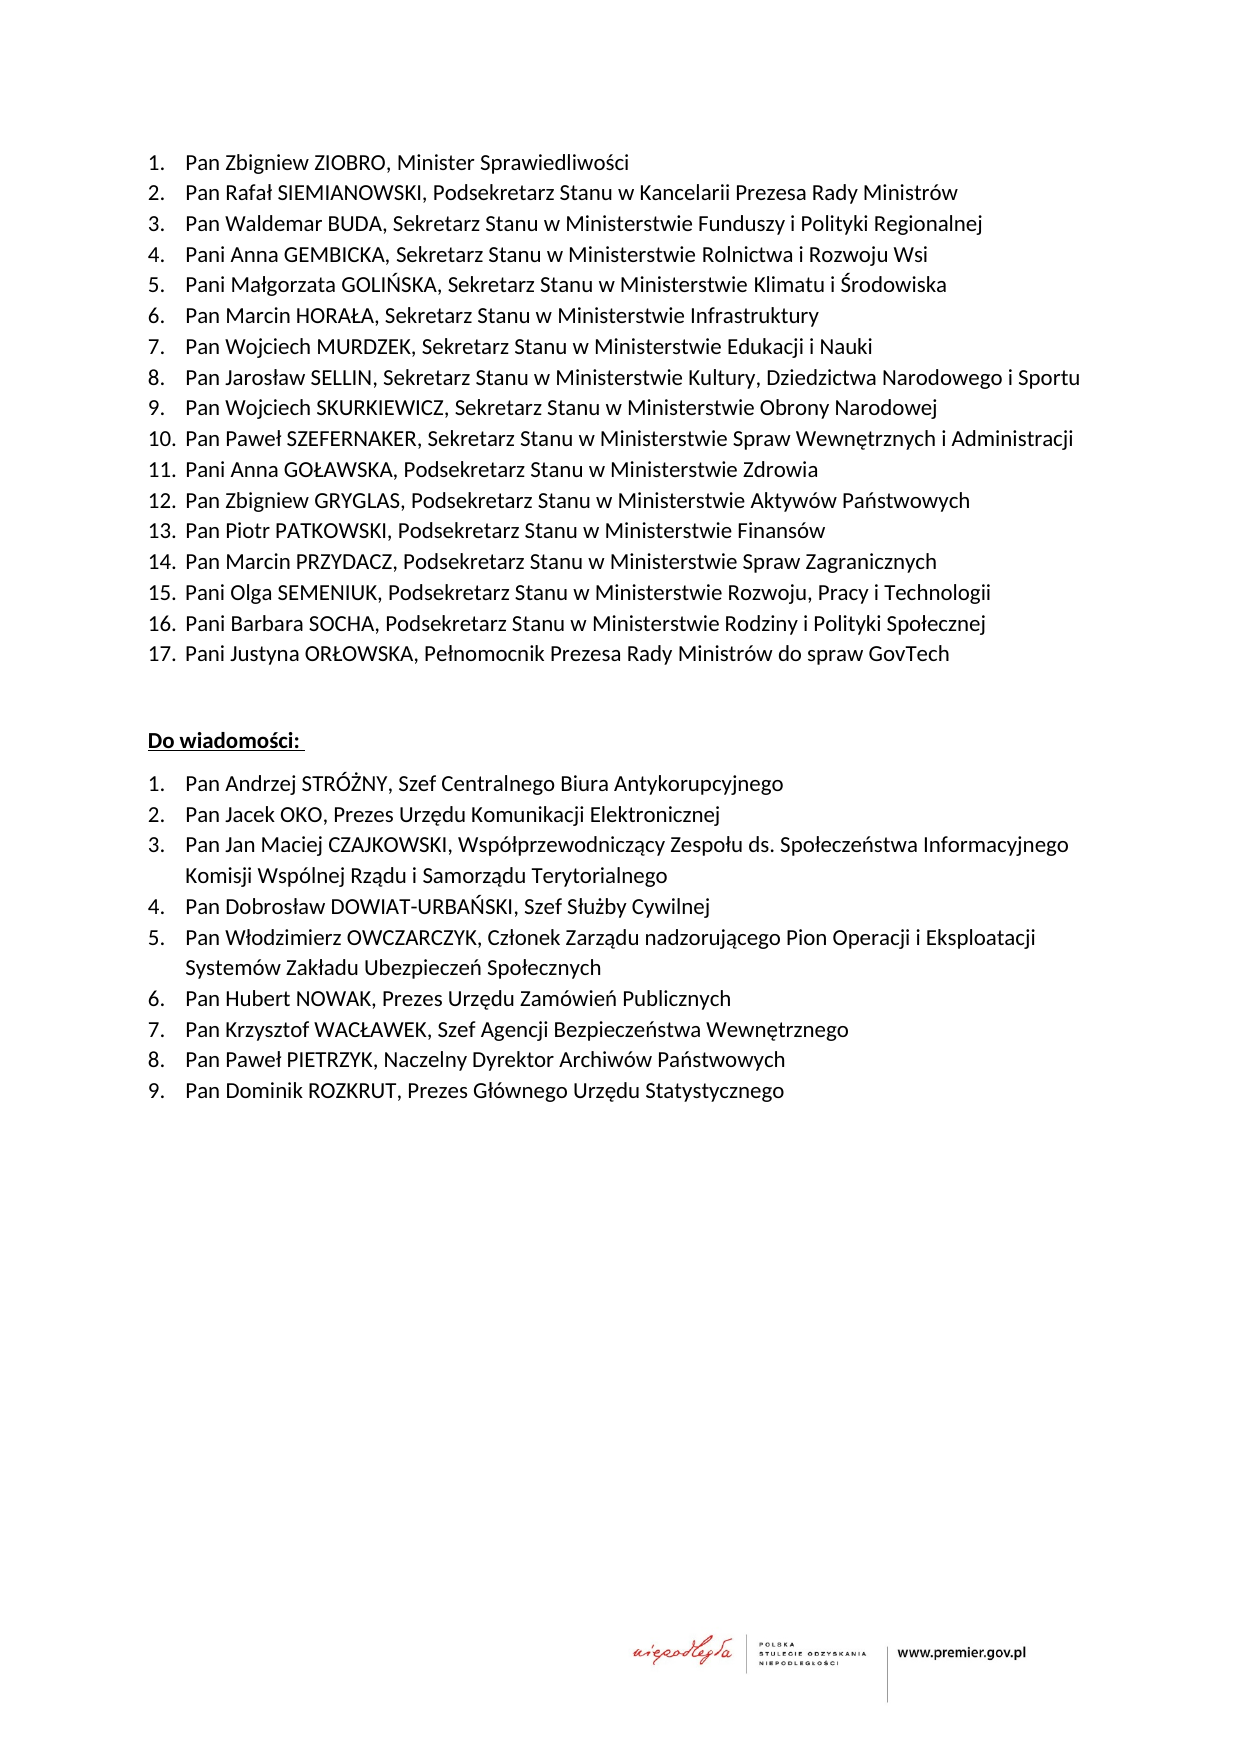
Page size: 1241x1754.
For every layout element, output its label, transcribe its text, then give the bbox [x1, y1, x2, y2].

list Pan Zbigniew ZIOBRO, Minister Sprawiedliwości [148, 148, 974, 176]
list Pan Krzysztof WACŁAWEK, Szef Agencji Bezpieczeństwa Wewnętrznego [148, 1015, 1092, 1043]
picture [147, 1596, 1034, 1754]
list Pani Justyna ORŁOWSKA, Pełnomocnik Prezesa Rady Ministrów do spraw GovTech [148, 639, 1092, 667]
list Pani Anna GOŁAWSKA, Podsekretarz Stanu w Ministerstwie Zdrowia [148, 455, 1092, 483]
list Pan Wojciech MURDZEK, Sekretarz Stanu w Ministerstwie Edukacji i Nauki [148, 332, 1092, 360]
list Pan Dominik ROZKRUT, Prezes Głównego Urzędu Statystycznego [148, 1076, 1092, 1104]
list Pani Anna GEMBICKA, Sekretarz Stanu w Ministerstwie Rolnictwa i Rozwoju Wsi [148, 240, 1092, 268]
list Pan Włodzimierz OWCZARCZYK, Członek Zarządu nadzorującego Pion Operacji i Eksploatacji Systemów Zakładu Ubezpieczeń Społecznych [148, 923, 1092, 981]
list Pan Rafał SIEMIANOWSKI, Podsekretarz Stanu w Kancelarii Prezesa Rady Ministrów [148, 178, 1092, 206]
list Pani Małgorzata GOLIŃSKA, Sekretarz Stanu w Ministerstwie Klimatu i Środowiska [148, 271, 1092, 299]
list Pan Zbigniew GRYGLAS, Podsekretarz Stanu w Ministerstwie Aktywów Państwowych [148, 486, 1092, 514]
list Pan Waldemar BUDA, Sekretarz Stanu w Ministerstwie Funduszy i Polityki Regionalnej [148, 209, 989, 237]
list Pan Andrzej STRÓŻNY, Szef Centralnego Biura Antykorupcyjnego [148, 769, 1092, 797]
list Pan Marcin PRZYDACZ, Podsekretarz Stanu w Ministerstwie Spraw Zagranicznych [148, 547, 1092, 575]
list Pani Barbara SOCHA, Podsekretarz Stanu w Ministerstwie Rodziny i Polityki Społecznej [148, 609, 1092, 637]
text Do wiadomości: [148, 726, 1092, 754]
list Pan Wojciech SKURKIEWICZ, Sekretarz Stanu w Ministerstwie Obrony Narodowej [148, 393, 1092, 422]
list Pan Piotr PATKOWSKI, Podsekretarz Stanu w Ministerstwie Finansów [148, 516, 1092, 544]
list Pan Jan Maciej CZAJKOWSKI, Współprzewodniczący Zespołu ds. Społeczeństwa Informacyjnego Komisji Wspólnej Rządu i Samorządu Terytorialnego [148, 831, 1092, 889]
list Pan Marcin HORAŁA, Sekretarz Stanu w Ministerstwie Infrastruktury [148, 301, 1092, 329]
list Pan Jacek OKO, Prezes Urzędu Komunikacji Elektronicznej [148, 800, 1092, 828]
list Pan Paweł PIETRZYK, Naczelny Dyrektor Archiwów Państwowych [148, 1046, 1092, 1074]
list Pan Dobrosław DOWIAT-URBAŃSKI, Szef Służby Cywilnej [148, 892, 1092, 920]
list Pan Hubert NOWAK, Prezes Urzędu Zamówień Publicznych [148, 984, 1092, 1012]
list Pan Paweł SZEFERNAKER, Sekretarz Stanu w Ministerstwie Spraw Wewnętrznych i Administracji [148, 424, 1092, 452]
list Pani Olga SEMENIUK, Podsekretarz Stanu w Ministerstwie Rozwoju, Pracy i Technologii [148, 578, 1092, 606]
list Pan Jarosław SELLIN, Sekretarz Stanu w Ministerstwie Kultury, Dziedzictwa Narodowego i Sportu [148, 363, 1092, 391]
